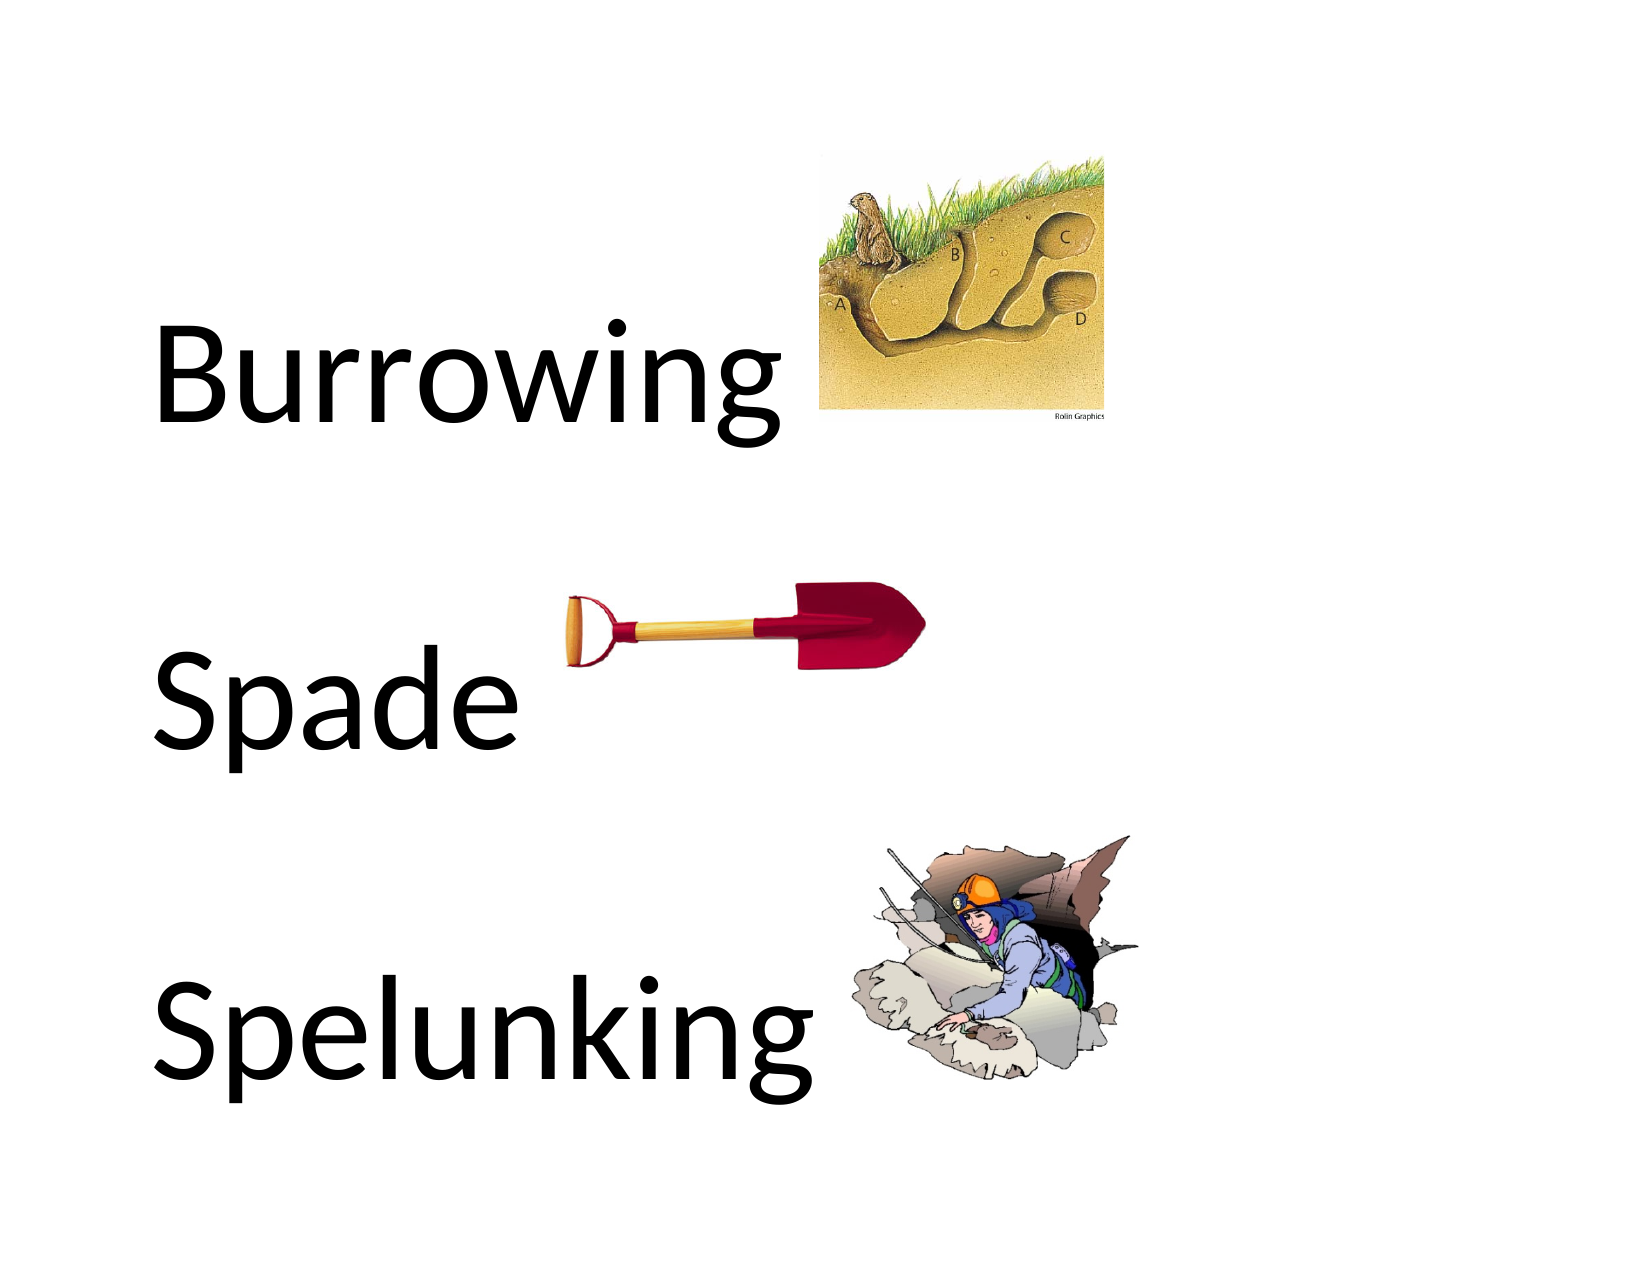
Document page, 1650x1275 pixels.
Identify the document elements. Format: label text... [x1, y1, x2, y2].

picture [819, 150, 1105, 422]
text Burrowing [150, 150, 1500, 459]
picture [850, 835, 1139, 1080]
text Spelunking [150, 836, 1500, 1117]
text Spade [150, 508, 1500, 787]
picture [557, 507, 933, 750]
